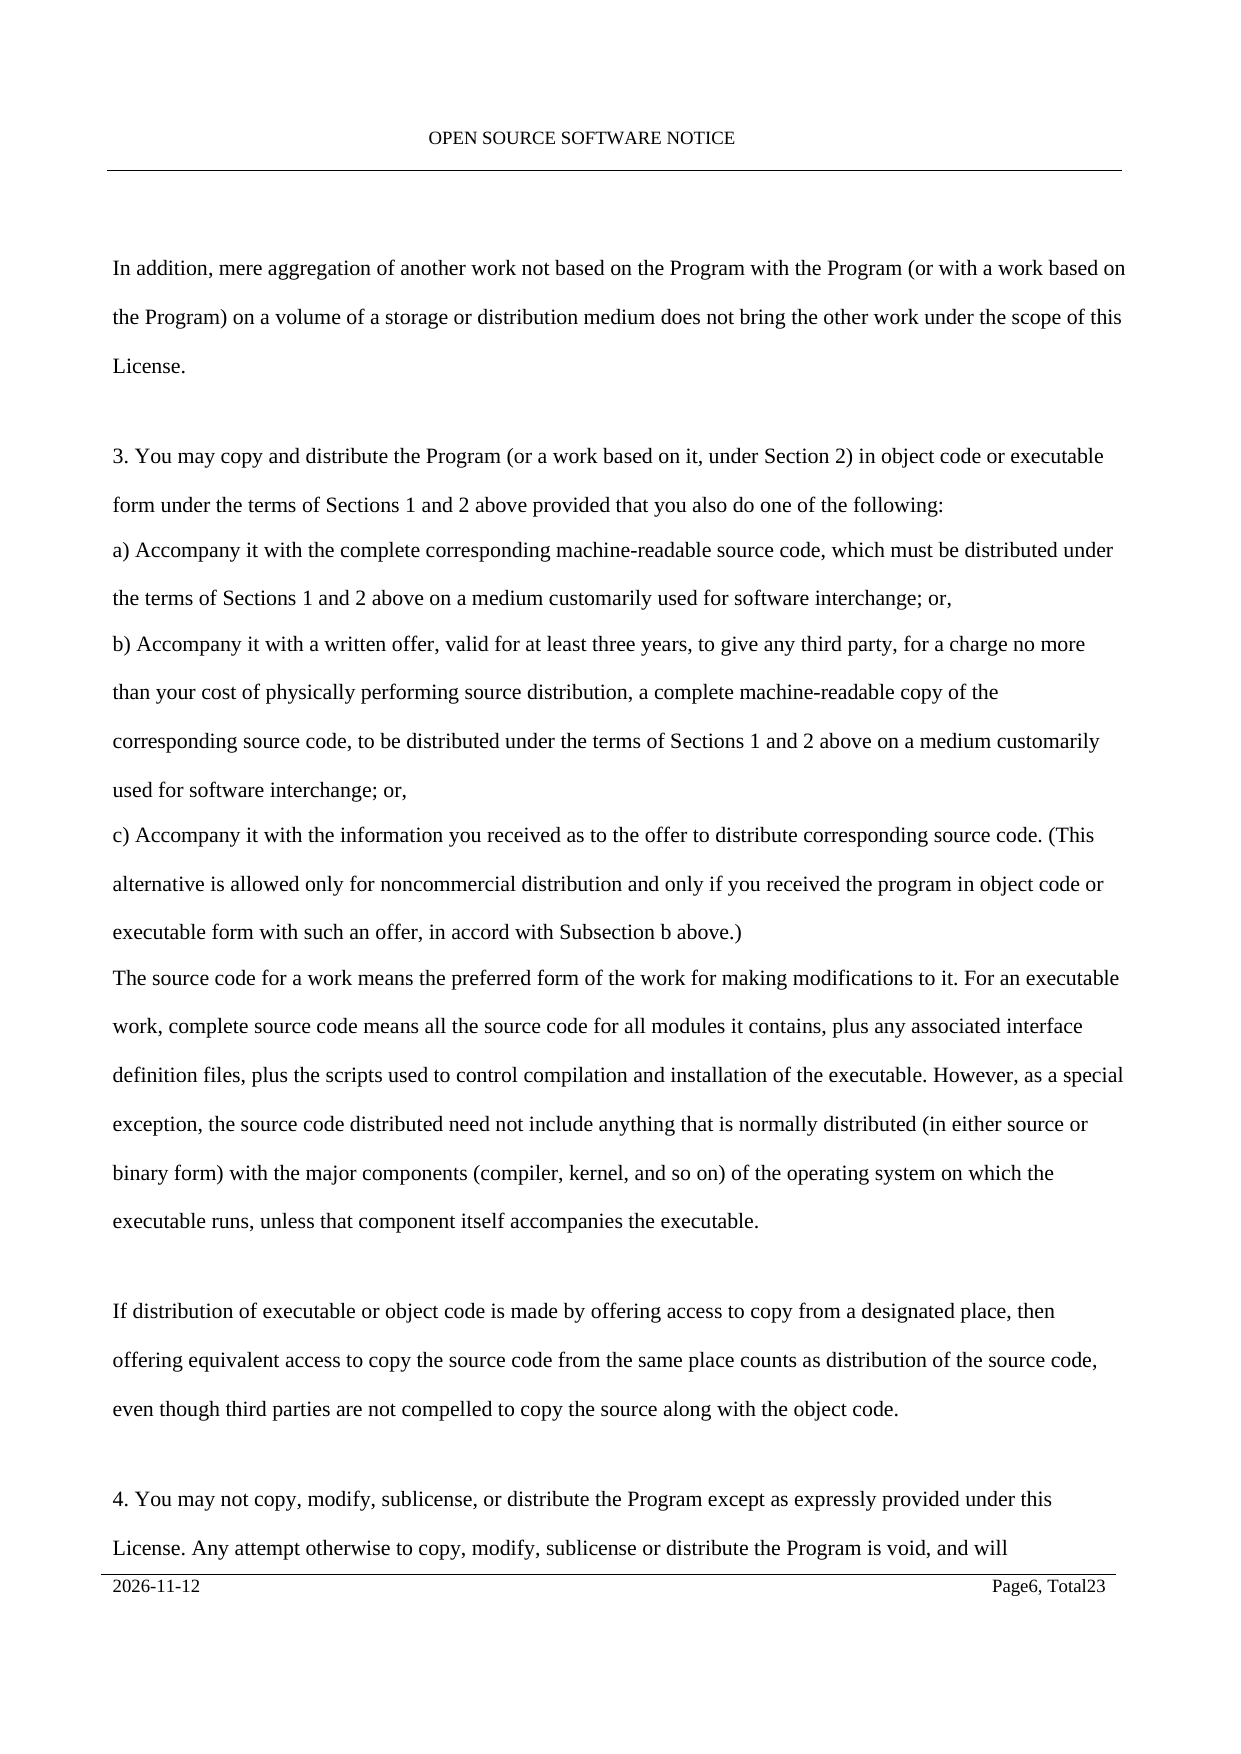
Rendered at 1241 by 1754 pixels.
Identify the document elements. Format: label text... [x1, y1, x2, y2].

text The source code for a work means the preferred form of the work for making modifications to it. For an executable work, complete source code means all the source code for all modules it contains, plus any associated interface definition files, plus the scripts used to control compilation and installation of the executable. However, as a special exception, the source code distributed need not include anything that is normally distributed (in either source or binary form) with the major components (compiler, kernel, and so on) of the operating system on which the executable runs, unless that component itself accompanies the executable. [112, 961, 1128, 1237]
text 3. You may copy and distribute the Program (or a work based on it, under Section 2) in object code or executable form under the terms of Sections 1 and 2 above provided that you also do one of the following: [112, 439, 1128, 520]
text c) Accompany it with the information you received as to the offer to distribute corresponding source code. (This alternative is allowed only for noncommercial distribution and only if you received the program in object code or executable form with such an offer, in accord with Subsection b above.) [112, 818, 1128, 948]
text a) Accompany it with the complete corresponding machine-readable source code, which must be distributed under the terms of Sections 1 and 2 above on a medium customarily used for software interchange; or, [112, 533, 1128, 614]
text If distribution of executable or object code is made by offering access to copy from a designated place, then offering equivalent access to copy the source code from the same place counts as distribution of the source code, even though third parties are not compelled to copy the source along with the object code. [112, 1295, 1128, 1425]
text In addition, mere aggregation of another work not based on the Program with the Program (or with a work based on the Program) on a volume of a storage or distribution medium does not bring the other work under the scope of this License. [112, 251, 1128, 381]
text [112, 1482, 1128, 1564]
text b) Accompany it with a written offer, valid for at least three years, to give any third party, for a charge no more than your cost of physically performing source distribution, a complete machine-readable copy of the corresponding source code, to be distributed under the terms of Sections 1 and 2 above on a medium customarily used for software interchange; or, [112, 627, 1128, 806]
